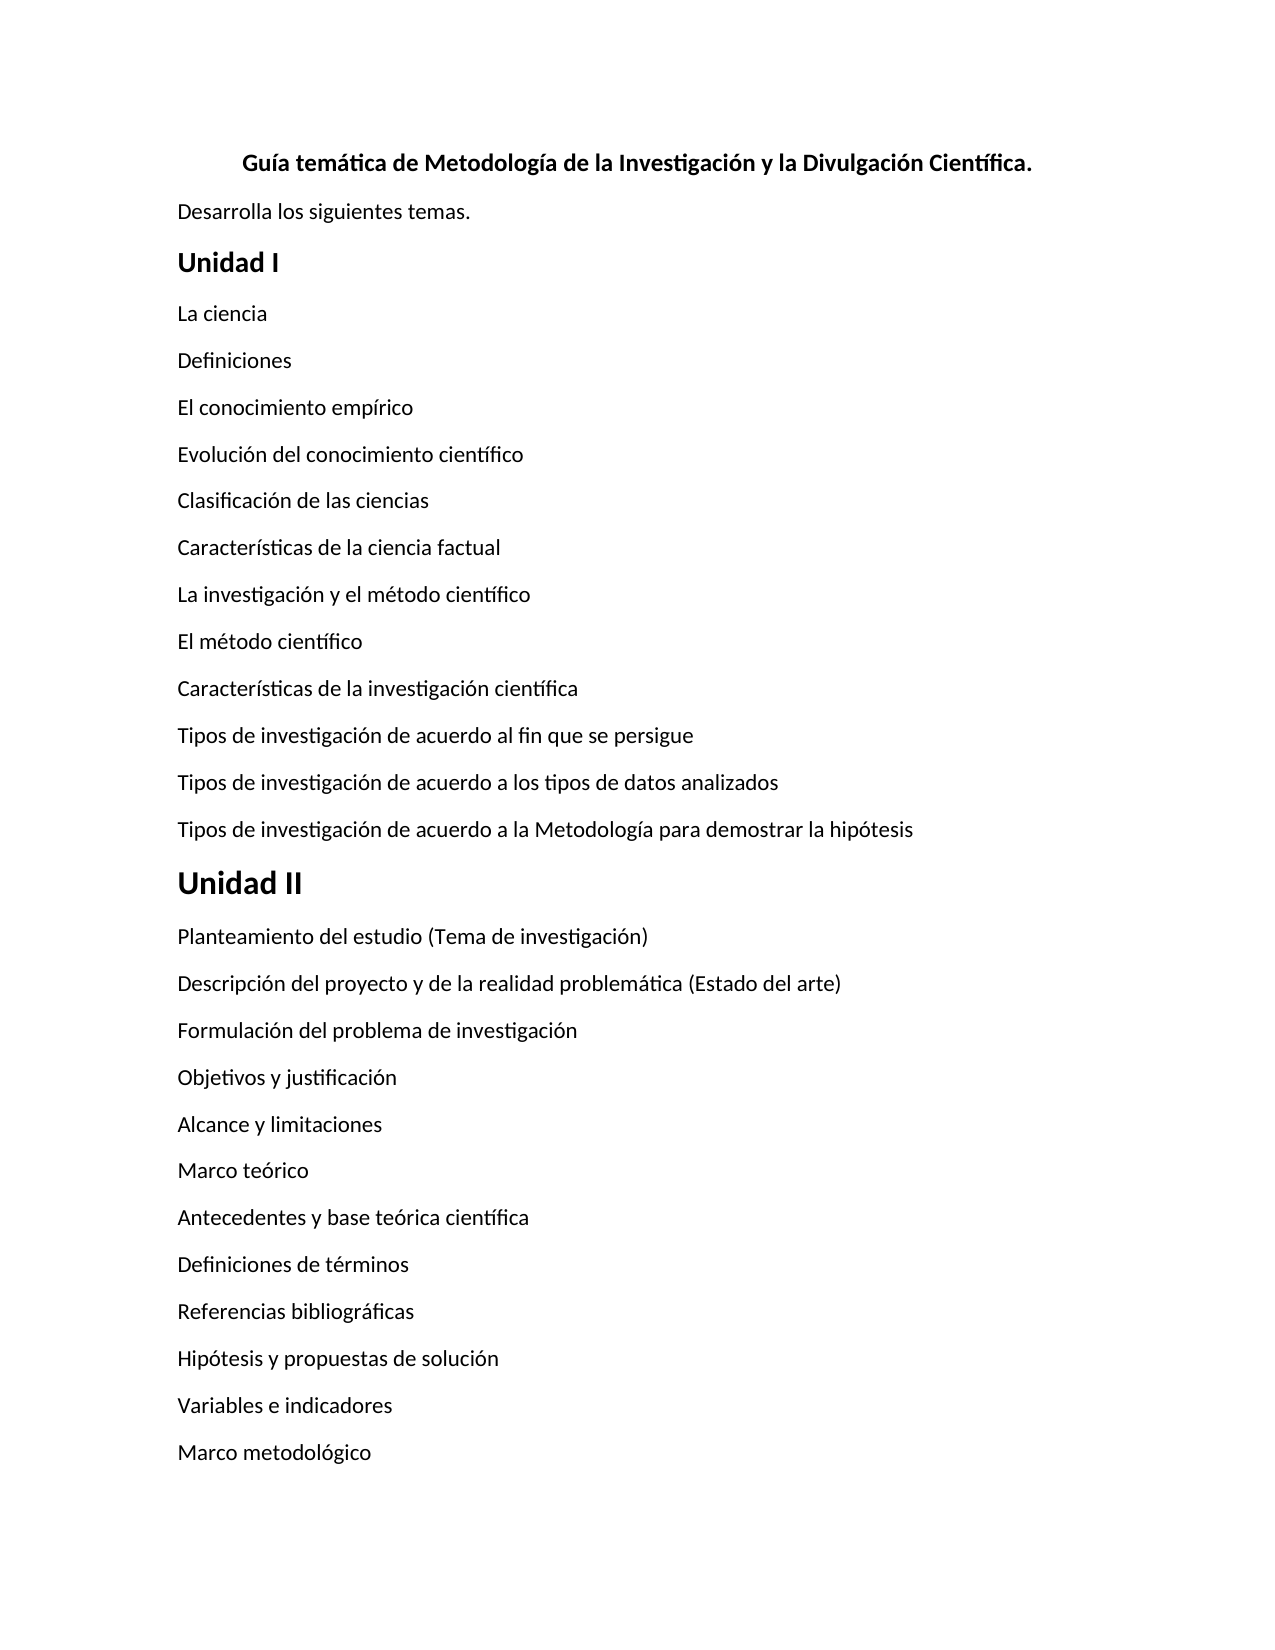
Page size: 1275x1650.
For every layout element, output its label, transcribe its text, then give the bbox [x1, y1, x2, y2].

text Referencias bibliográficas [177, 1297, 1098, 1325]
text Tipos de investigación de acuerdo al fin que se persigue [177, 721, 1098, 749]
text Tipos de investigación de acuerdo a la Metodología para demostrar la hipótesis [177, 815, 1098, 843]
text Marco metodológico [177, 1438, 1098, 1466]
text Definiciones de términos [177, 1250, 1098, 1278]
text Características de la investigación científica [177, 674, 1098, 702]
text Marco teórico [177, 1157, 1098, 1185]
text La ciencia [177, 299, 1098, 327]
text Antecedentes y base teórica científica [177, 1203, 1098, 1232]
text Unidad I [177, 244, 1098, 280]
text Desarrolla los siguientes temas. [177, 197, 1098, 225]
text La investigación y el método científico [177, 580, 1098, 608]
text Tipos de investigación de acuerdo a los tipos de datos analizados [177, 768, 1098, 796]
text El método científico [177, 627, 1098, 655]
text Definiciones [177, 346, 1098, 374]
text Objetivos y justificación [177, 1063, 1098, 1091]
text Variables e indicadores [177, 1391, 1098, 1419]
text Hipótesis y propuestas de solución [177, 1344, 1098, 1372]
text Unidad II [177, 862, 1098, 902]
text Características de la ciencia factual [177, 533, 1098, 562]
text Formulación del problema de investigación [177, 1016, 1098, 1044]
text El conocimiento empírico [177, 393, 1098, 421]
text Evolución del conocimiento científico [177, 440, 1098, 468]
text Descripción del proyecto y de la realidad problemática (Estado del arte) [177, 969, 1098, 997]
text Clasificación de las ciencias [177, 487, 1098, 515]
text Planteamiento del estudio (Tema de investigación) [177, 922, 1098, 950]
text Alcance y limitaciones [177, 1110, 1098, 1138]
text Guía temática de Metodología de la Investigación y la Divulgación Científica. [177, 148, 1098, 178]
